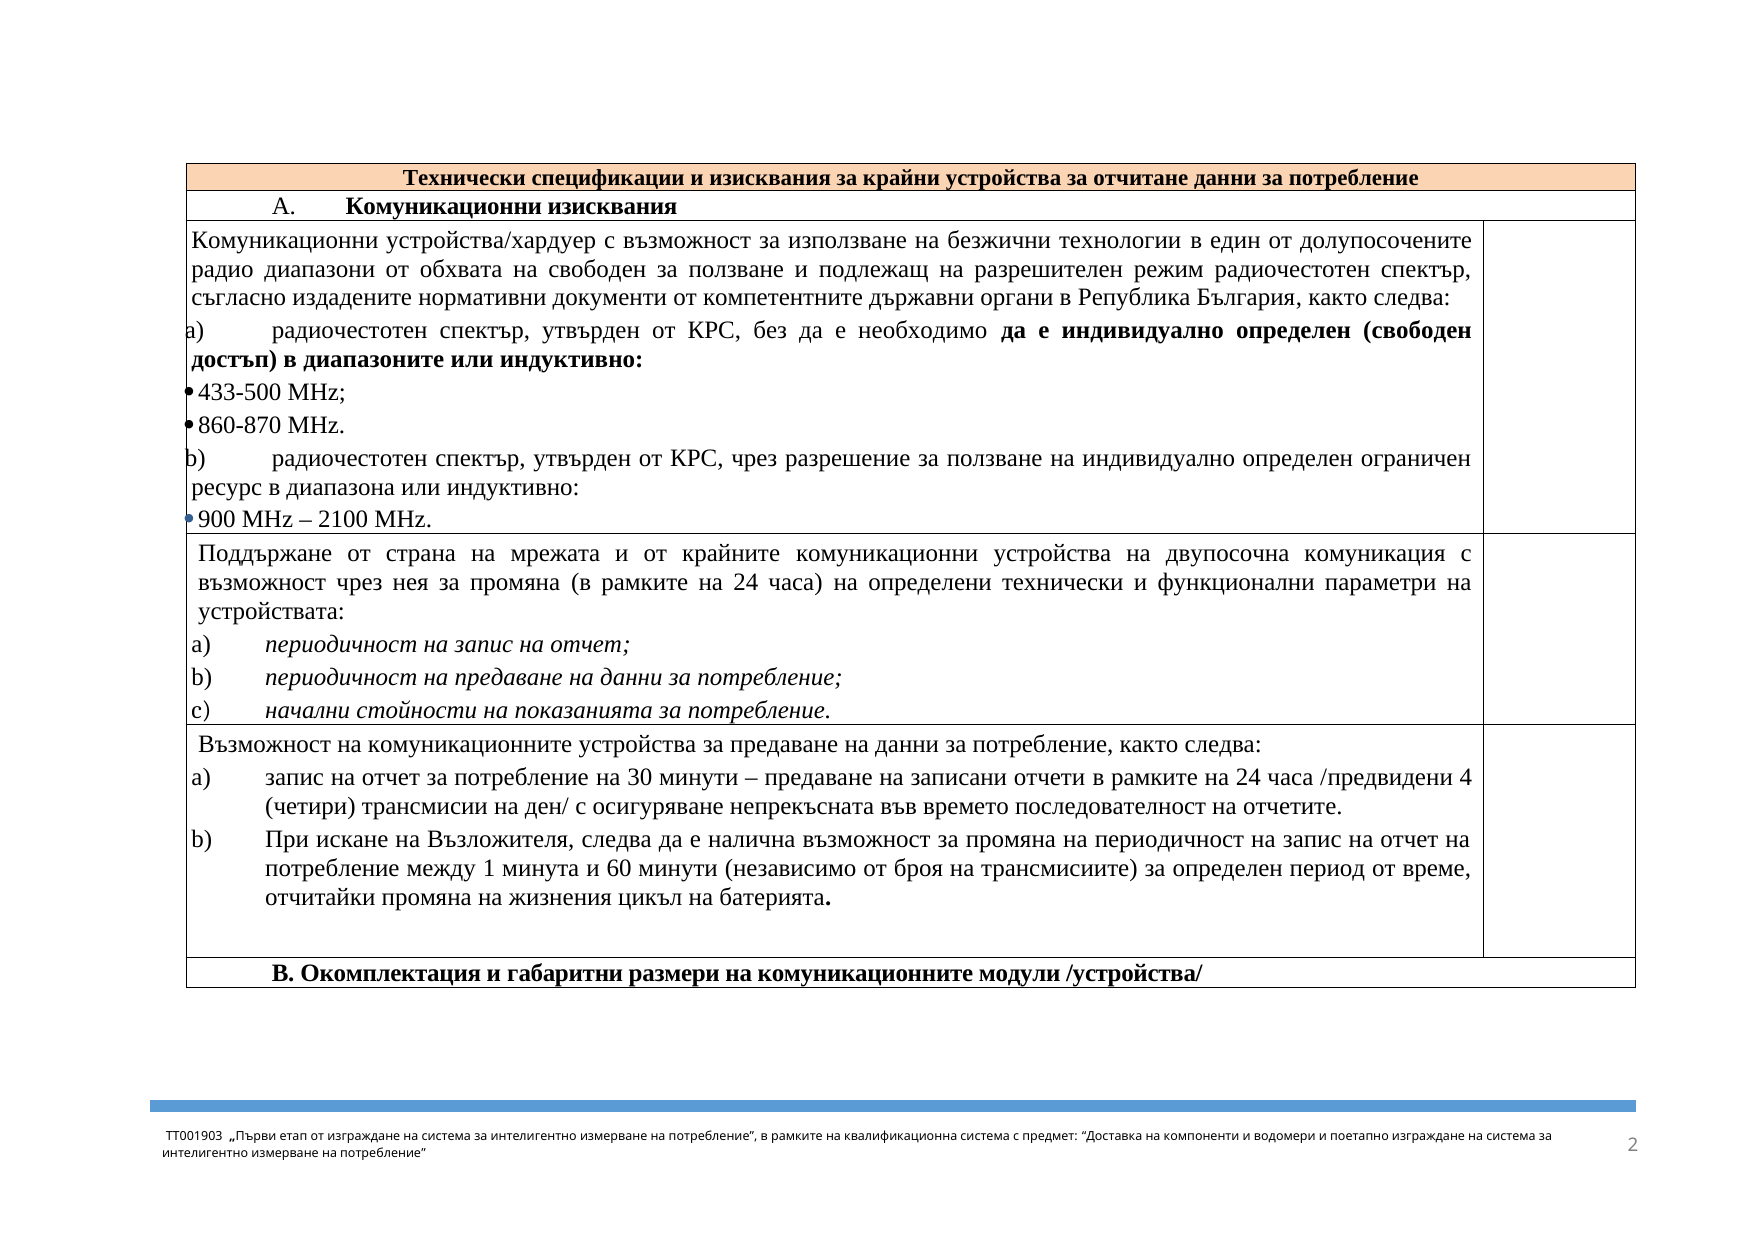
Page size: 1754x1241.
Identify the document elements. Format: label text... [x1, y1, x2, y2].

table_cell Технически спецификации и изисквания за крайни устройства за отчитане данни за потребление [187, 164, 1635, 190]
table_cell [1484, 221, 1635, 533]
table_cell [1484, 534, 1635, 724]
table_cell [1484, 725, 1635, 957]
table_cell В. Окомплектация и габаритни размери на комуникационните модули /устройства/ [187, 958, 1635, 987]
table_cell Комуникационни изисквания [187, 191, 1635, 220]
table_cell Поддържане от страна на мрежата и от крайните комуникационни устройства на двупосочна комуникация с възможност чрез нея за промяна (в рамките на 24 часа) на определени технически и функционални параметри на устройствата: периодичност на запис на отчет; периодичност на предаване на данни за потребление; начални стойности на показанията за потребление. [187, 534, 1483, 724]
table_cell Комуникационни устройства/хардуер с възможност за използване на безжични технологии в един от долупосочените радио диапазони от обхвата на свободен за ползване и подлежащ на разрешителен режим радиочестотен спектър, съгласно издадените нормативни документи от компетентните държавни органи в Република България, както следва: радиочестотен спектър, утвърден от КРС, без да е необходимо да е индивидуално определен (свободен достъп) в диапазоните или индуктивно: 433-500 MHz; 860-870 MHz. радиочестотен спектър, утвърден от КРС, чрез разрешение за ползване на индивидуално определен ограничен ресурс в диапазона или индуктивно: 900 MHz – 2100 MHz. [187, 221, 1483, 533]
table_cell Възможност на комуникационните устройства за предаване на данни за потребление, както следва: запис на отчет за потребление на 30 минути – предаване на записани отчети в рамките на 24 часа /предвидени 4 (четири) трансмисии на ден/ с осигуряване непрекъсната във времето последователност на отчетите. При искане на Възложителя, следва да е налична възможност за промяна на периодичност на запис на отчет на потребление между 1 минута и 60 минути (независимо от броя на трансмисиите) за определен период от време, отчитайки промяна на жизнения цикъл на батерията. [187, 725, 1483, 957]
